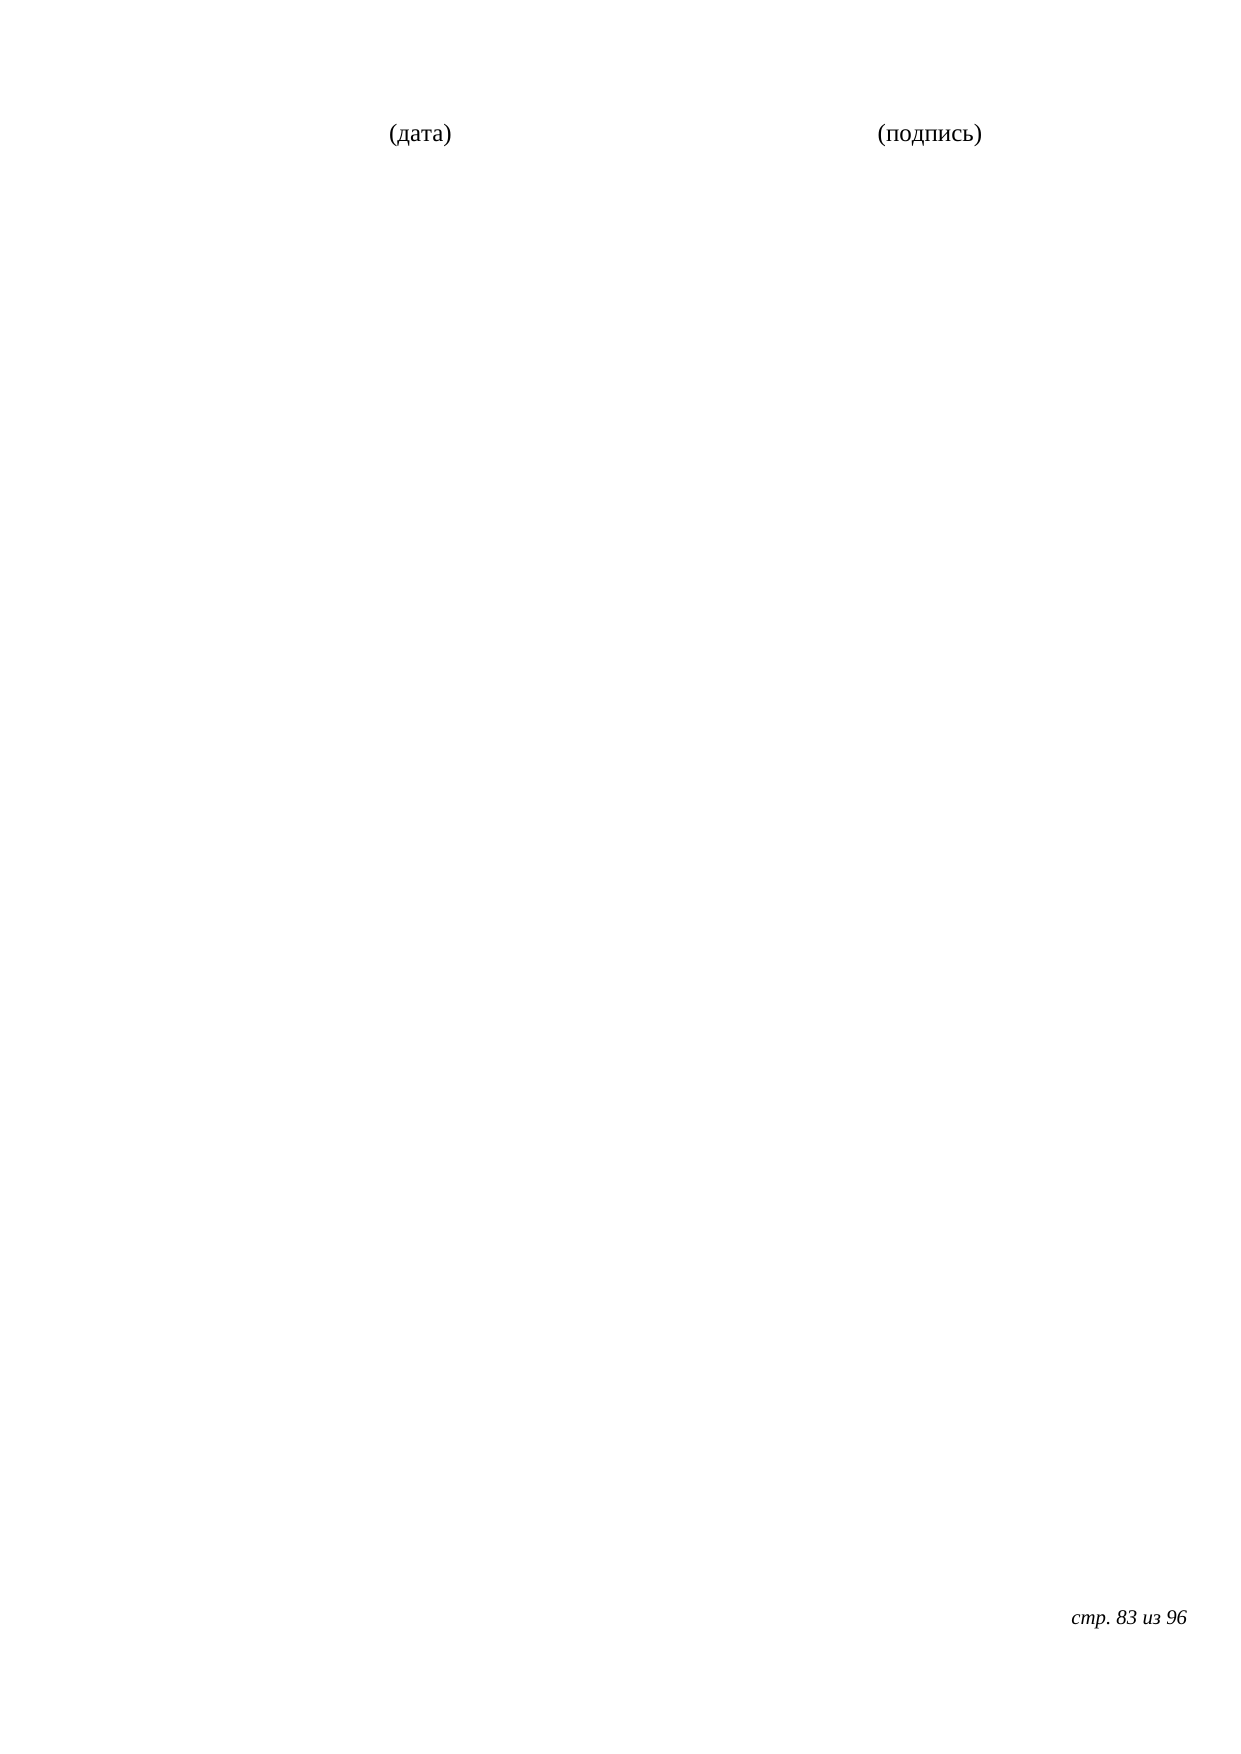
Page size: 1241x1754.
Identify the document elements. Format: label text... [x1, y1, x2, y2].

text (дата) (подпись) [118, 118, 1181, 147]
